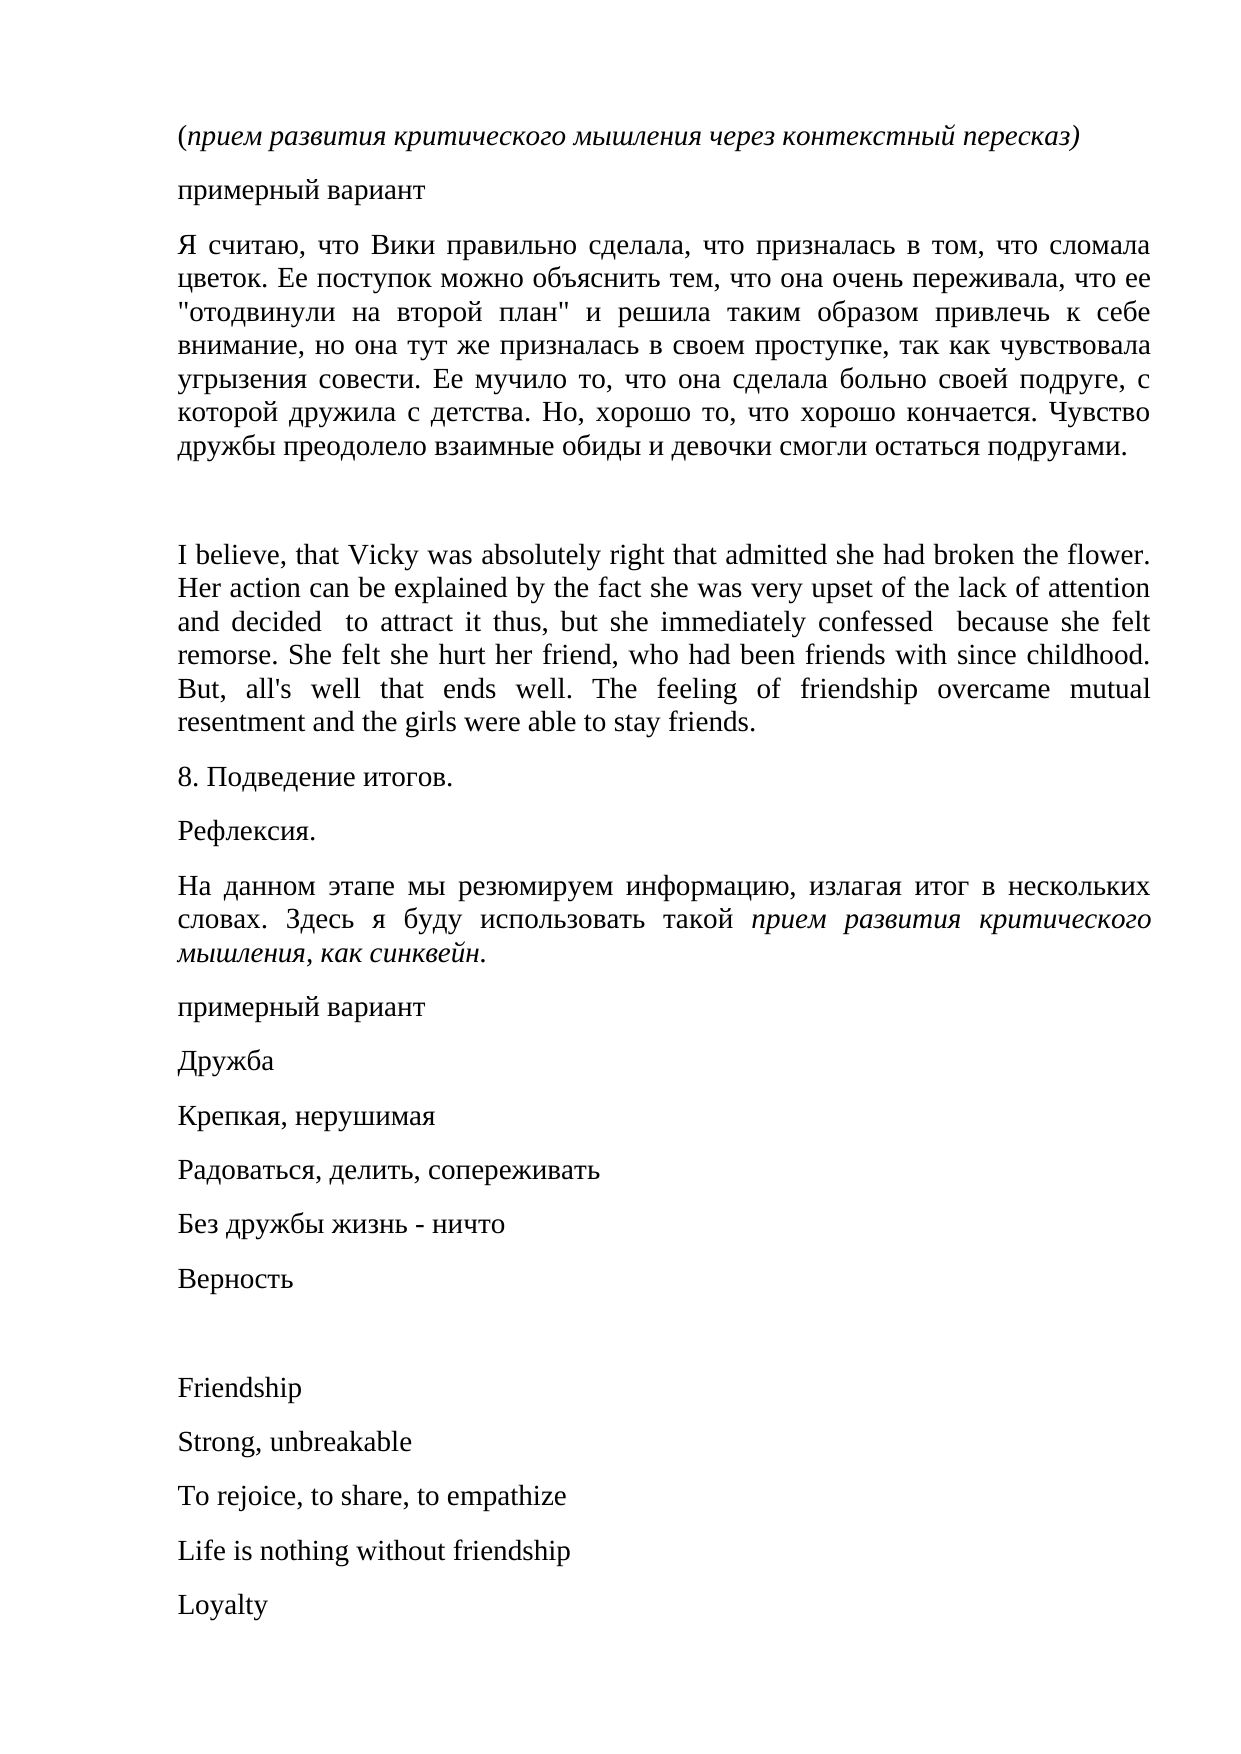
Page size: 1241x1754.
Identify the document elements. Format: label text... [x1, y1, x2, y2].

text 8. Подведение итогов. [177, 759, 1152, 792]
text Верность [177, 1261, 1152, 1294]
text Loyalty [177, 1587, 1152, 1621]
text Strong, unbreakable [177, 1424, 1152, 1458]
text Я считаю, что Вики правильно сделала, что призналась в том, что сломала цветок. Ее поступок можно объяснить тем, что она очень переживала, что ее "отодвинули на второй план" и решила таким образом привлечь к себе внимание, но она тут же призналась в своем проступке, так как чувствовала угрызения совести. Ее мучило то, что она сделала больно своей подруге, с которой дружила с детства. Но, хорошо то, что хорошо кончается. Чувство дружбы преодолело взаимные обиды и девочки смогли остаться подругами. [177, 227, 1152, 462]
text На данном этапе мы резюмируем информацию, излагая итог в нескольких словах. Здесь я буду использовать такой прием развития критического мышления, как синквейн. [177, 868, 1152, 968]
text Friendship [177, 1370, 1152, 1403]
text To rejoice, to share, to empathize [177, 1478, 1152, 1512]
text Дружба [177, 1043, 1152, 1077]
text Life is nothing without friendship [177, 1533, 1152, 1566]
text (прием развития критического мышления через контекстный пересказ) [177, 118, 1152, 152]
text примерный вариант [177, 989, 1152, 1023]
text Крепкая, нерушимая [177, 1098, 1152, 1131]
text Радоваться, делить, сопереживать [177, 1152, 1152, 1186]
text Рефлексия. [177, 813, 1152, 847]
text I believe, that Vicky was absolutely right that admitted she had broken the flower. Her action can be explained by the fact she was very upset of the lack of attention and decided to attract it thus, but she immediately confessed because she felt remorse. She felt she hurt her friend, who had been friends with since childhood. But, all's well that ends well. The feeling of friendship overcame mutual resentment and the girls were able to stay friends. [177, 537, 1152, 738]
text Без дружбы жизнь - ничто [177, 1207, 1152, 1240]
text примерный вариант [177, 172, 1152, 206]
